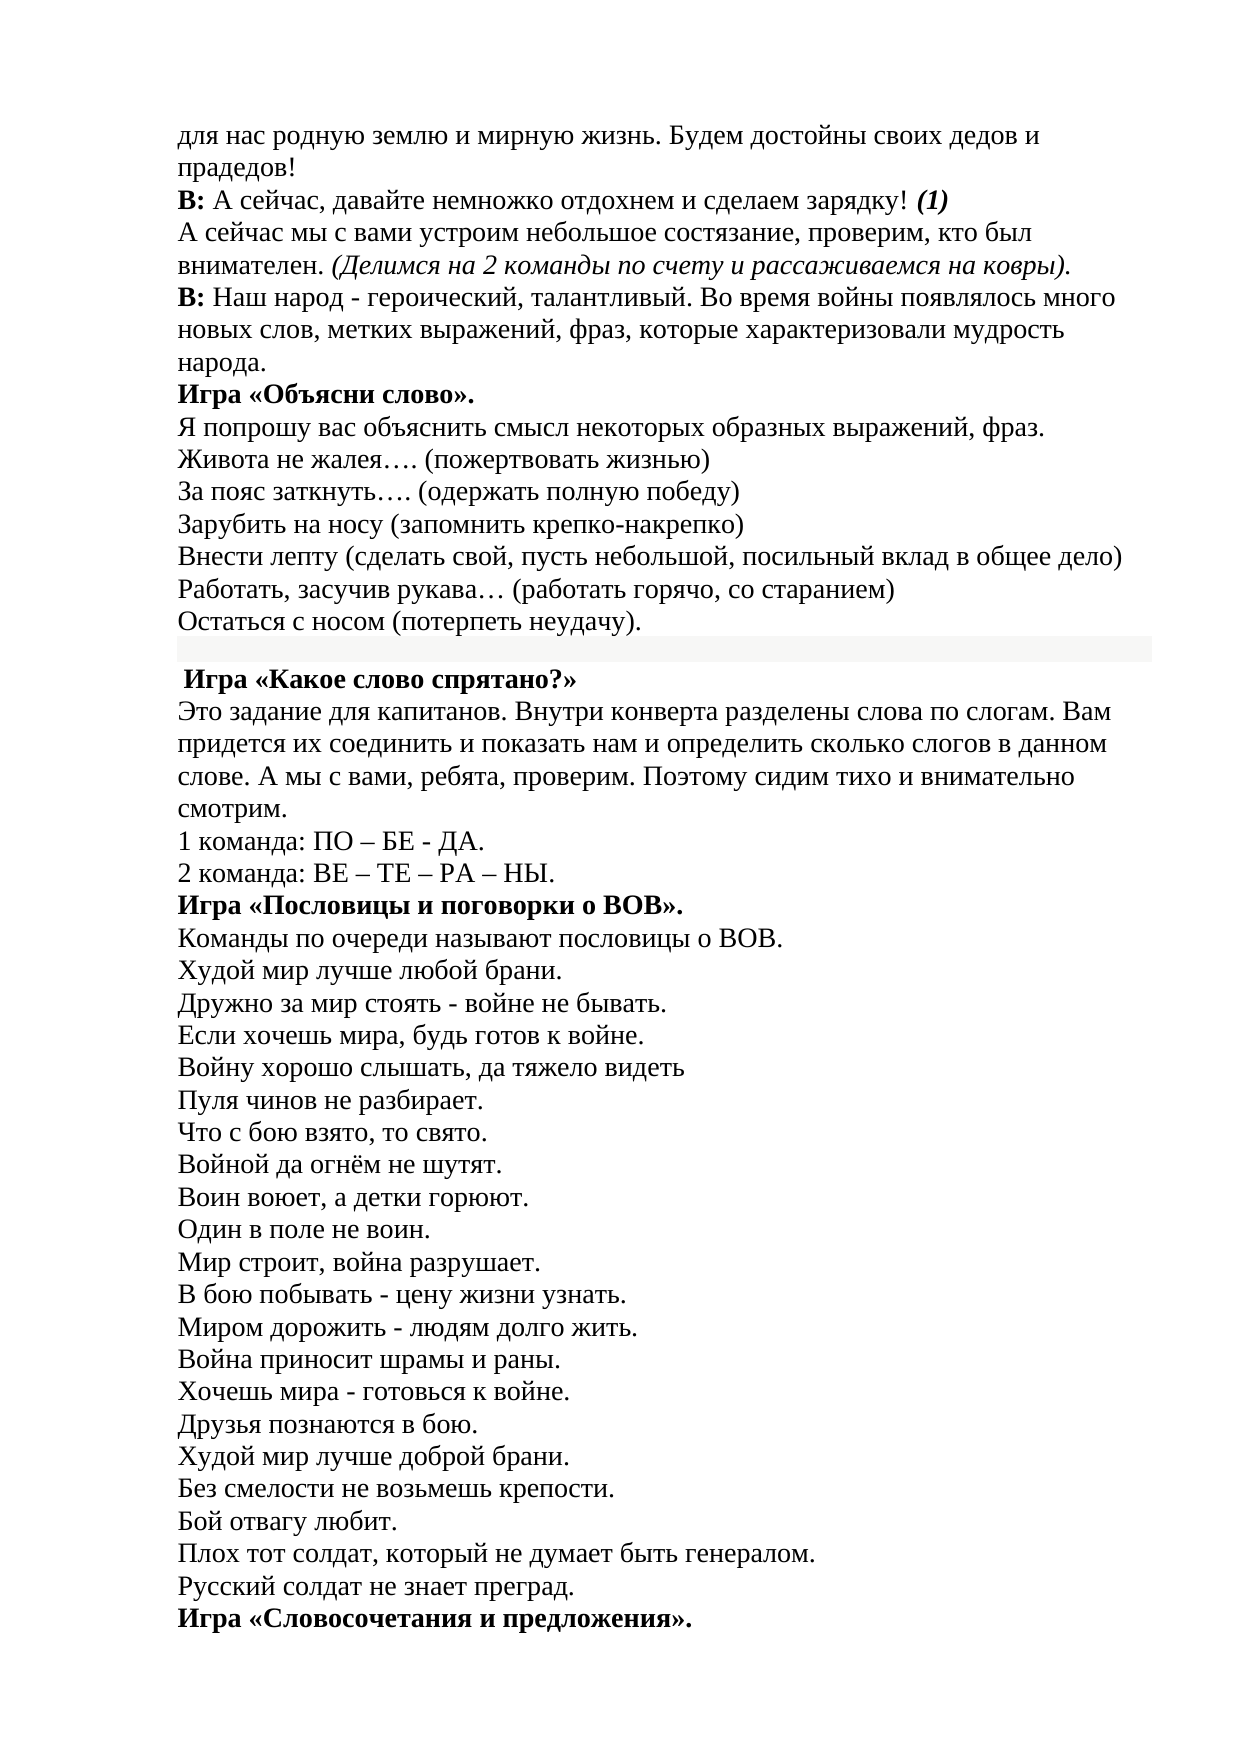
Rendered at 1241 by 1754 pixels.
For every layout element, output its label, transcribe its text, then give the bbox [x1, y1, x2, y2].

text Если хочешь мира, будь готов к войне. [177, 1018, 1152, 1050]
text Плох тот солдат, который не думает быть генералом. [177, 1536, 1152, 1569]
text Друзья познаются в бою. [177, 1407, 1152, 1439]
text Игра «Какое слово спрятано?» [177, 662, 1152, 694]
text Миром дорожить - людям долго жить. [177, 1309, 1152, 1342]
text Пуля чинов не разбирает. [177, 1083, 1152, 1115]
text В: А сейчас, давайте немножко отдохнем и сделаем зарядку! (1) [177, 183, 1152, 215]
text Войну хорошо слышать, да тяжело видеть [177, 1050, 1152, 1083]
text Худой мир лучше доброй брани. [177, 1439, 1152, 1472]
text Я попрошу вас объяснить смысл некоторых образных выражений, фраз. [177, 410, 1152, 442]
text Хочешь мира - готовься к войне. [177, 1374, 1152, 1407]
text Живота не жалея…. (пожертвовать жизнью) [177, 442, 1152, 474]
text Работать, засучив рукава… (работать горячо, со старанием) [177, 572, 1152, 604]
text 1 команда: ПО – БЕ - ДА. [177, 824, 1152, 856]
text Мир строит, война разрушает. [177, 1245, 1152, 1277]
text Без смелости не возьмешь крепости. [177, 1472, 1152, 1504]
text Война приносит шрамы и раны. [177, 1342, 1152, 1374]
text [177, 118, 1152, 183]
text Игра «Пословицы и поговорки о ВОВ». [177, 888, 1152, 921]
text Это задание для капитанов. Внутри конверта разделены слова по слогам. Вам придется их соединить и показать нам и определить сколько слогов в данном слове. А мы с вами, ребята, проверим. Поэтому сидим тихо и внимательно смотрим. [177, 694, 1152, 824]
text Зарубить на носу (запомнить крепко-накрепко) [177, 507, 1152, 539]
text Внести лепту (сделать свой, пусть небольшой, посильный вклад в общее дело) [177, 539, 1152, 572]
text Команды по очереди называют пословицы о ВОВ. [177, 921, 1152, 953]
text Худой мир лучше любой брани. [177, 953, 1152, 986]
text Игра «Словосочетания и предложения». [177, 1601, 1152, 1633]
text Один в поле не воин. [177, 1212, 1152, 1245]
text 2 команда: ВЕ – ТЕ – РА – НЫ. [177, 856, 1152, 888]
text Что с бою взято, то свято. [177, 1115, 1152, 1148]
text Воин воюет, а детки горюют. [177, 1180, 1152, 1212]
text Игра «Объясни слово». [177, 377, 1152, 410]
text Дружно за мир стоять - войне не бывать. [177, 986, 1152, 1018]
text В: Наш народ - героический, талантливый. Во время войны появлялось много новых слов, метких выражений, фраз, которые характеризовали мудрость народа. [177, 280, 1152, 377]
text А сейчас мы с вами устроим небольшое состязание, проверим, кто был внимателен. (Делимся на 2 команды по счету и рассаживаемся на ковры). [177, 215, 1152, 280]
text Войной да огнём не шутят. [177, 1148, 1152, 1180]
text За пояс заткнуть…. (одержать полную победу) [177, 474, 1152, 507]
text Русский солдат не знает преград. [177, 1569, 1152, 1601]
text В бою побывать - цену жизни узнать. [177, 1277, 1152, 1309]
text Остаться с носом (потерпеть неудачу). [177, 604, 1152, 636]
text Бой отвагу любит. [177, 1504, 1152, 1536]
